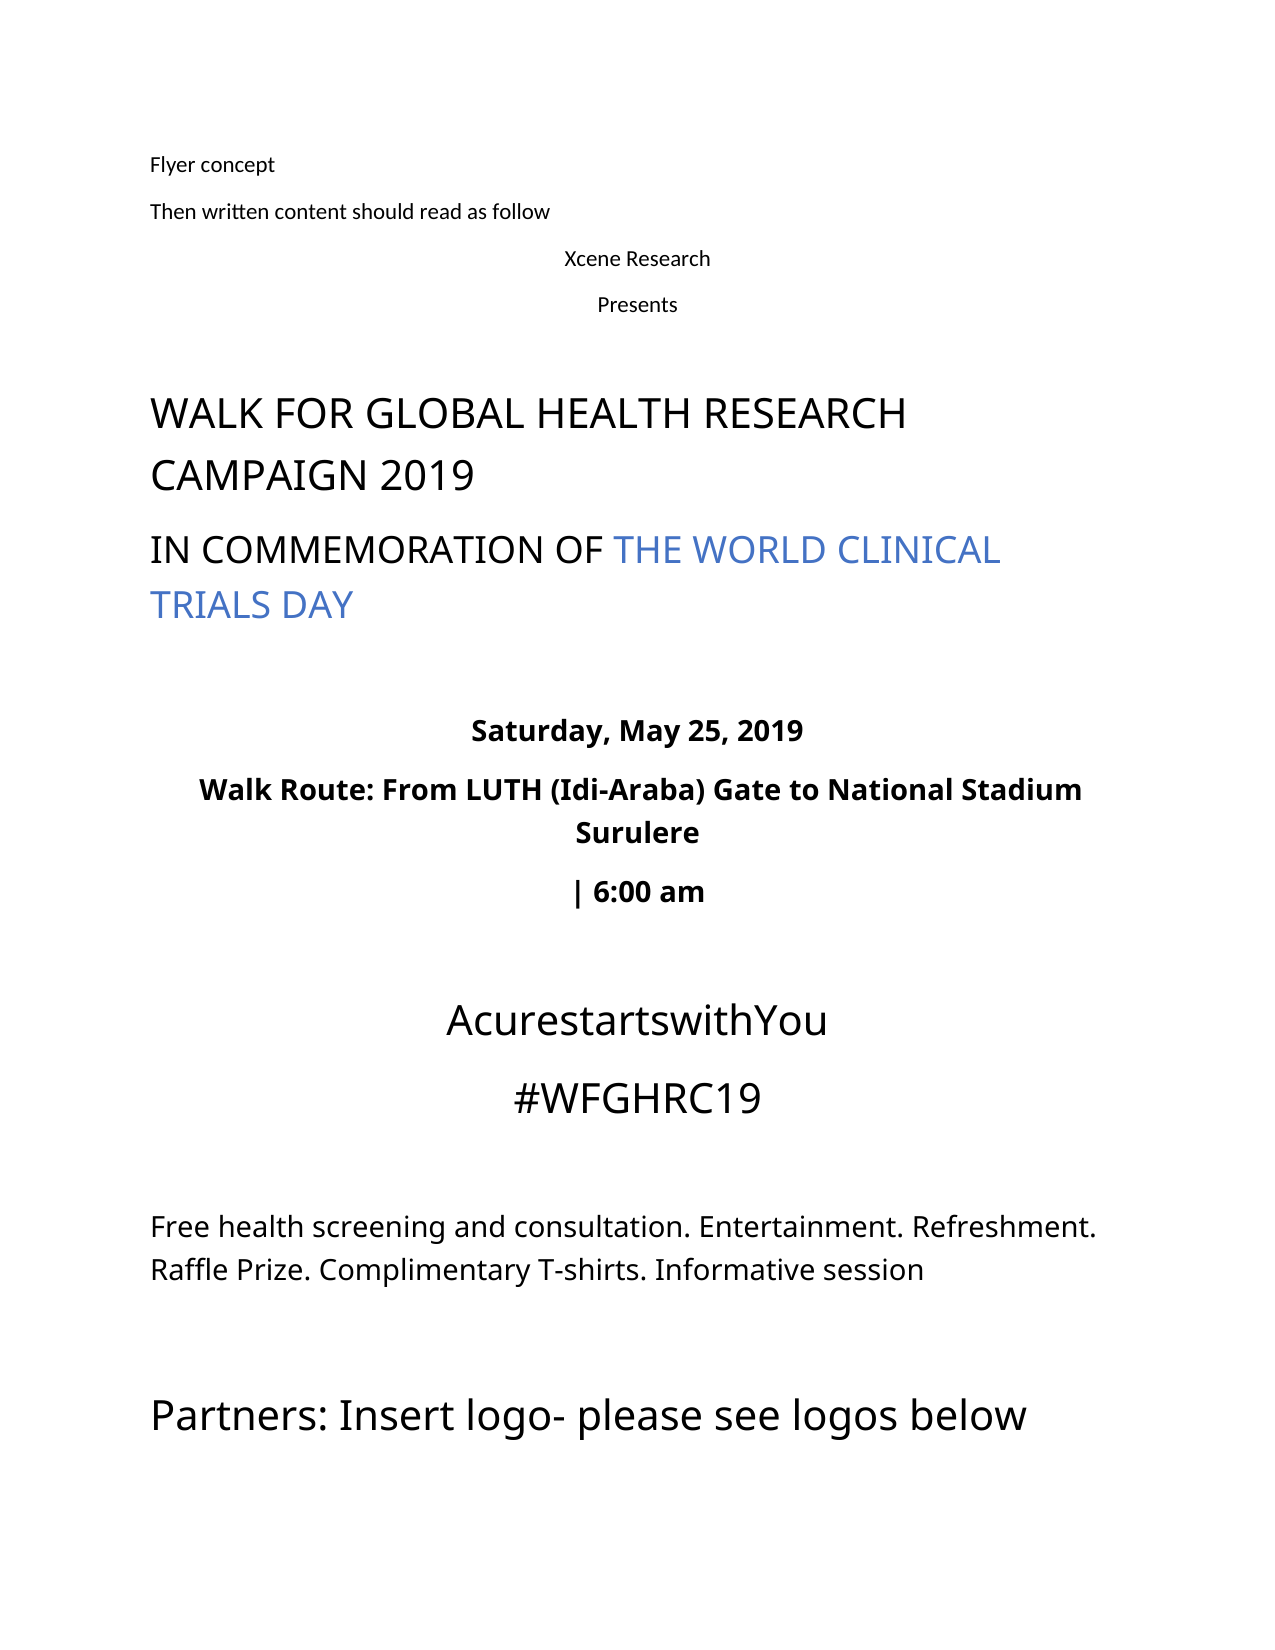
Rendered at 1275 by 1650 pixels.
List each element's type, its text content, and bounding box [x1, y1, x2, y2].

text | 6:00 am [150, 872, 1125, 911]
text #WFGHRC19 [150, 1068, 1125, 1125]
text Flyer concept [150, 150, 1125, 178]
text Xcene Research [150, 244, 1125, 272]
text Partners: Insert logo- please see logos below [150, 1386, 1125, 1443]
text AcurestartswithYou [150, 991, 1125, 1047]
text Free health screening and consultation. Entertainment. Refreshment. Raffle Prize. Complimentary T-shirts. Informative session [150, 1206, 1125, 1288]
text IN COMMEMORATION OF THE WORLD CLINICAL TRIALS DAY [150, 523, 1125, 630]
text Walk Route: From LUTH (Idi-Araba) Gate to National Stadium Surulere [150, 769, 1125, 852]
text Then written content should read as follow [150, 197, 1125, 225]
text Presents [150, 291, 1125, 319]
text Saturday, May 25, 2019 [150, 710, 1125, 749]
text WALK FOR GLOBAL HEALTH RESEARCH CAMPAIGN 2019 [150, 384, 1125, 502]
